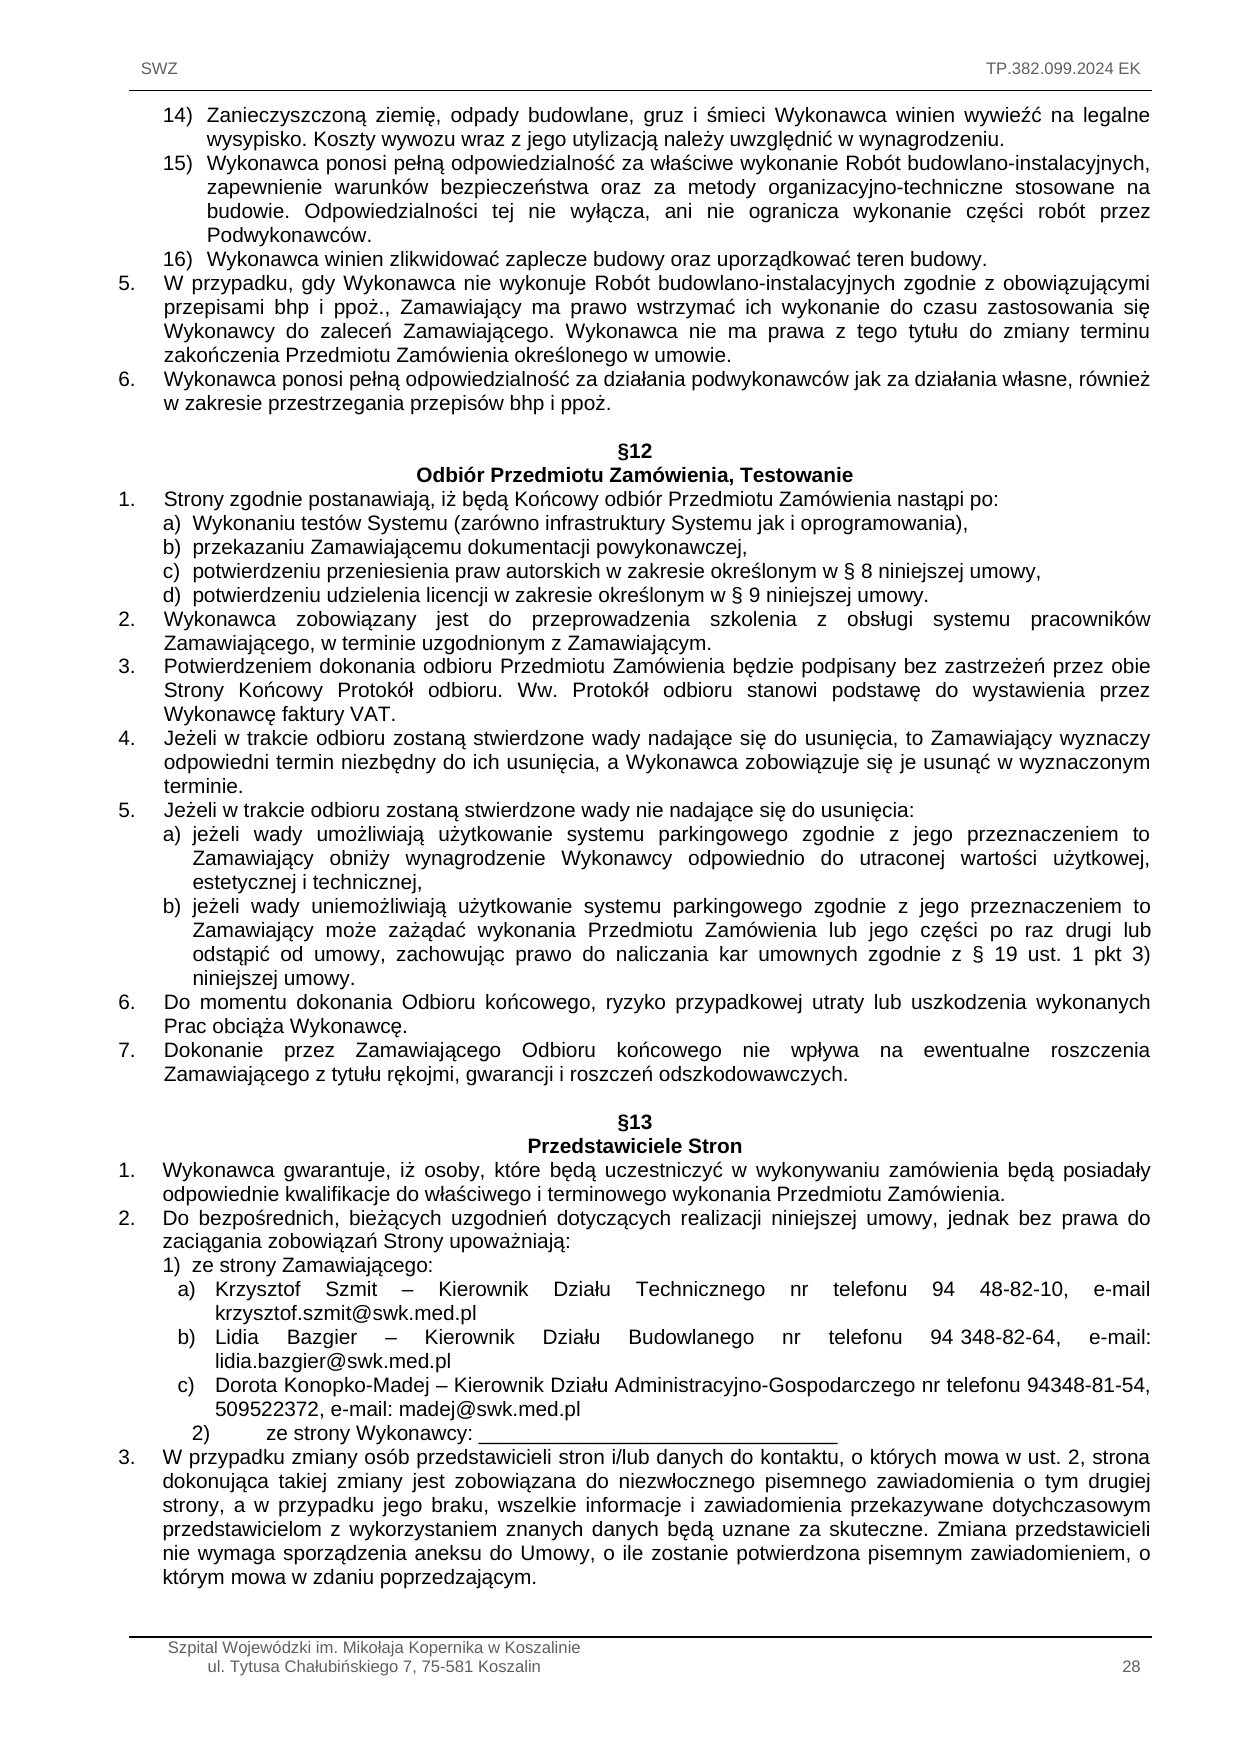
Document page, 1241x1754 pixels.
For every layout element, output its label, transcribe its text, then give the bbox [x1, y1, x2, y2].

list ze strony Wykonawcy: _______________________________ [192, 1421, 1152, 1445]
list Wykonawca gwarantuje, iż osoby, które będą uczestniczyć w wykonywaniu zamówienia będą posiadały odpowiednie kwalifikacje do właściwego i terminowego wykonania Przedmiotu Zamówienia. [118, 1157, 1152, 1205]
text §12 [118, 439, 1152, 463]
list Strony zgodnie postanawiają, iż będą Końcowy odbiór Przedmiotu Zamówienia nastąpi po: [118, 487, 1152, 511]
list Dorota Konopko-Madej – Kierownik Działu Administracyjno-Gospodarczego nr telefonu 94348-81-54, 509522372, e-mail: madej@swk.med.pl [177, 1373, 1152, 1421]
list W przypadku zmiany osób przedstawicieli stron i/lub danych do kontaktu, o których mowa w ust. 2, strona dokonująca takiej zmiany jest zobowiązana do niezwłocznego pisemnego zawiadomienia o tym drugiej strony, a w przypadku jego braku, wszelkie informacje i zawiadomienia przekazywane dotychczasowym przedstawicielom z wykorzystaniem znanych danych będą uznane za skuteczne. Zmiana przedstawicieli nie wymaga sporządzenia aneksu do Umowy, o ile zostanie potwierdzona pisemnym zawiadomieniem, o którym mowa w zdaniu poprzedzającym. [118, 1445, 1152, 1589]
list W przypadku, gdy Wykonawca nie wykonuje Robót budowlano-instalacyjnych zgodnie z obowiązującymi przepisami bhp i ppoż., Zamawiający ma prawo wstrzymać ich wykonanie do czasu zastosowania się Wykonawcy do zaleceń Zamawiającego. Wykonawca nie ma prawa z tego tytułu do zmiany terminu zakończenia Przedmiotu Zamówienia określonego w umowie. [118, 271, 1152, 367]
list potwierdzeniu udzielenia licencji w zakresie określonym w § 9 niniejszej umowy. [163, 582, 1152, 606]
list Do bezpośrednich, bieżących uzgodnień dotyczących realizacji niniejszej umowy, jednak bez prawa do zaciągania zobowiązań Strony upoważniają: [118, 1205, 1152, 1253]
list Dokonanie przez Zamawiającego Odbioru końcowego nie wpływa na ewentualne roszczenia Zamawiającego z tytułu rękojmi, gwarancji i roszczeń odszkodowawczych. [118, 1038, 1152, 1086]
list Krzysztof Szmit – Kierownik Działu Technicznego nr telefonu 94 48-82-10, e-mail krzysztof.szmit@swk.med.pl [177, 1277, 1152, 1325]
list Do momentu dokonania Odbioru końcowego, ryzyko przypadkowej utraty lub uszkodzenia wykonanych Prac obciąża Wykonawcę. [118, 990, 1152, 1038]
list jeżeli wady umożliwiają użytkowanie systemu parkingowego zgodnie z jego przeznaczeniem to Zamawiający obniży wynagrodzenie Wykonawcy odpowiednio do utraconej wartości użytkowej, estetycznej i technicznej, [163, 822, 1152, 894]
list Lidia Bazgier – Kierownik Działu Budowlanego nr telefonu 94 348-82-64, e-mail: lidia.bazgier@swk.med.pl [177, 1325, 1152, 1373]
list Jeżeli w trakcie odbioru zostaną stwierdzone wady nadające się do usunięcia, to Zamawiający wyznaczy odpowiedni termin niezbędny do ich usunięcia, a Wykonawca zobowiązuje się je usunąć w wyznaczonym terminie. [118, 726, 1152, 798]
list Wykonawca zobowiązany jest do przeprowadzenia szkolenia z obsługi systemu pracowników Zamawiającego, w terminie uzgodnionym z Zamawiającym. [118, 606, 1152, 654]
text Przedstawiciele Stron [118, 1133, 1152, 1157]
list Wykonaniu testów Systemu (zarówno infrastruktury Systemu jak i oprogramowania), [163, 511, 1152, 534]
list przekazaniu Zamawiającemu dokumentacji powykonawczej, [163, 534, 1152, 558]
list jeżeli wady uniemożliwiają użytkowanie systemu parkingowego zgodnie z jego przeznaczeniem to Zamawiający może zażądać wykonania Przedmiotu Zamówienia lub jego części po raz drugi lub odstąpić od umowy, zachowując prawo do naliczania kar umownych zgodnie z § 19 ust. 1 pkt 3) niniejszej umowy. [163, 894, 1152, 990]
list ze strony Zamawiającego: [162, 1253, 1152, 1277]
list Zanieczyszczoną ziemię, odpady budowlane, gruz i śmieci Wykonawca winien wywieźć na legalne wysypisko. Koszty wywozu wraz z jego utylizacją należy uwzględnić w wynagrodzeniu. [163, 103, 1152, 151]
list Wykonawca winien zlikwidować zaplecze budowy oraz uporządkować teren budowy. [163, 247, 1152, 271]
list Jeżeli w trakcie odbioru zostaną stwierdzone wady nie nadające się do usunięcia: [118, 798, 1152, 822]
list potwierdzeniu przeniesienia praw autorskich w zakresie określonym w § 8 niniejszej umowy, [163, 558, 1152, 582]
list Wykonawca ponosi pełną odpowiedzialność za właściwe wykonanie Robót budowlano-instalacyjnych, zapewnienie warunków bezpieczeństwa oraz za metody organizacyjno-techniczne stosowane na budowie. Odpowiedzialności tej nie wyłącza, ani nie ogranicza wykonanie części robót przez Podwykonawców. [163, 151, 1152, 247]
list Potwierdzeniem dokonania odbioru Przedmiotu Zamówienia będzie podpisany bez zastrzeżeń przez obie Strony Końcowy Protokół odbioru. Ww. Protokół odbioru stanowi podstawę do wystawienia przez Wykonawcę faktury VAT. [118, 654, 1152, 726]
text §13 [118, 1109, 1152, 1133]
list Wykonawca ponosi pełną odpowiedzialność za działania podwykonawców jak za działania własne, również w zakresie przestrzegania przepisów bhp i ppoż. [118, 367, 1152, 415]
text Odbiór Przedmiotu Zamówienia, Testowanie [118, 463, 1152, 487]
